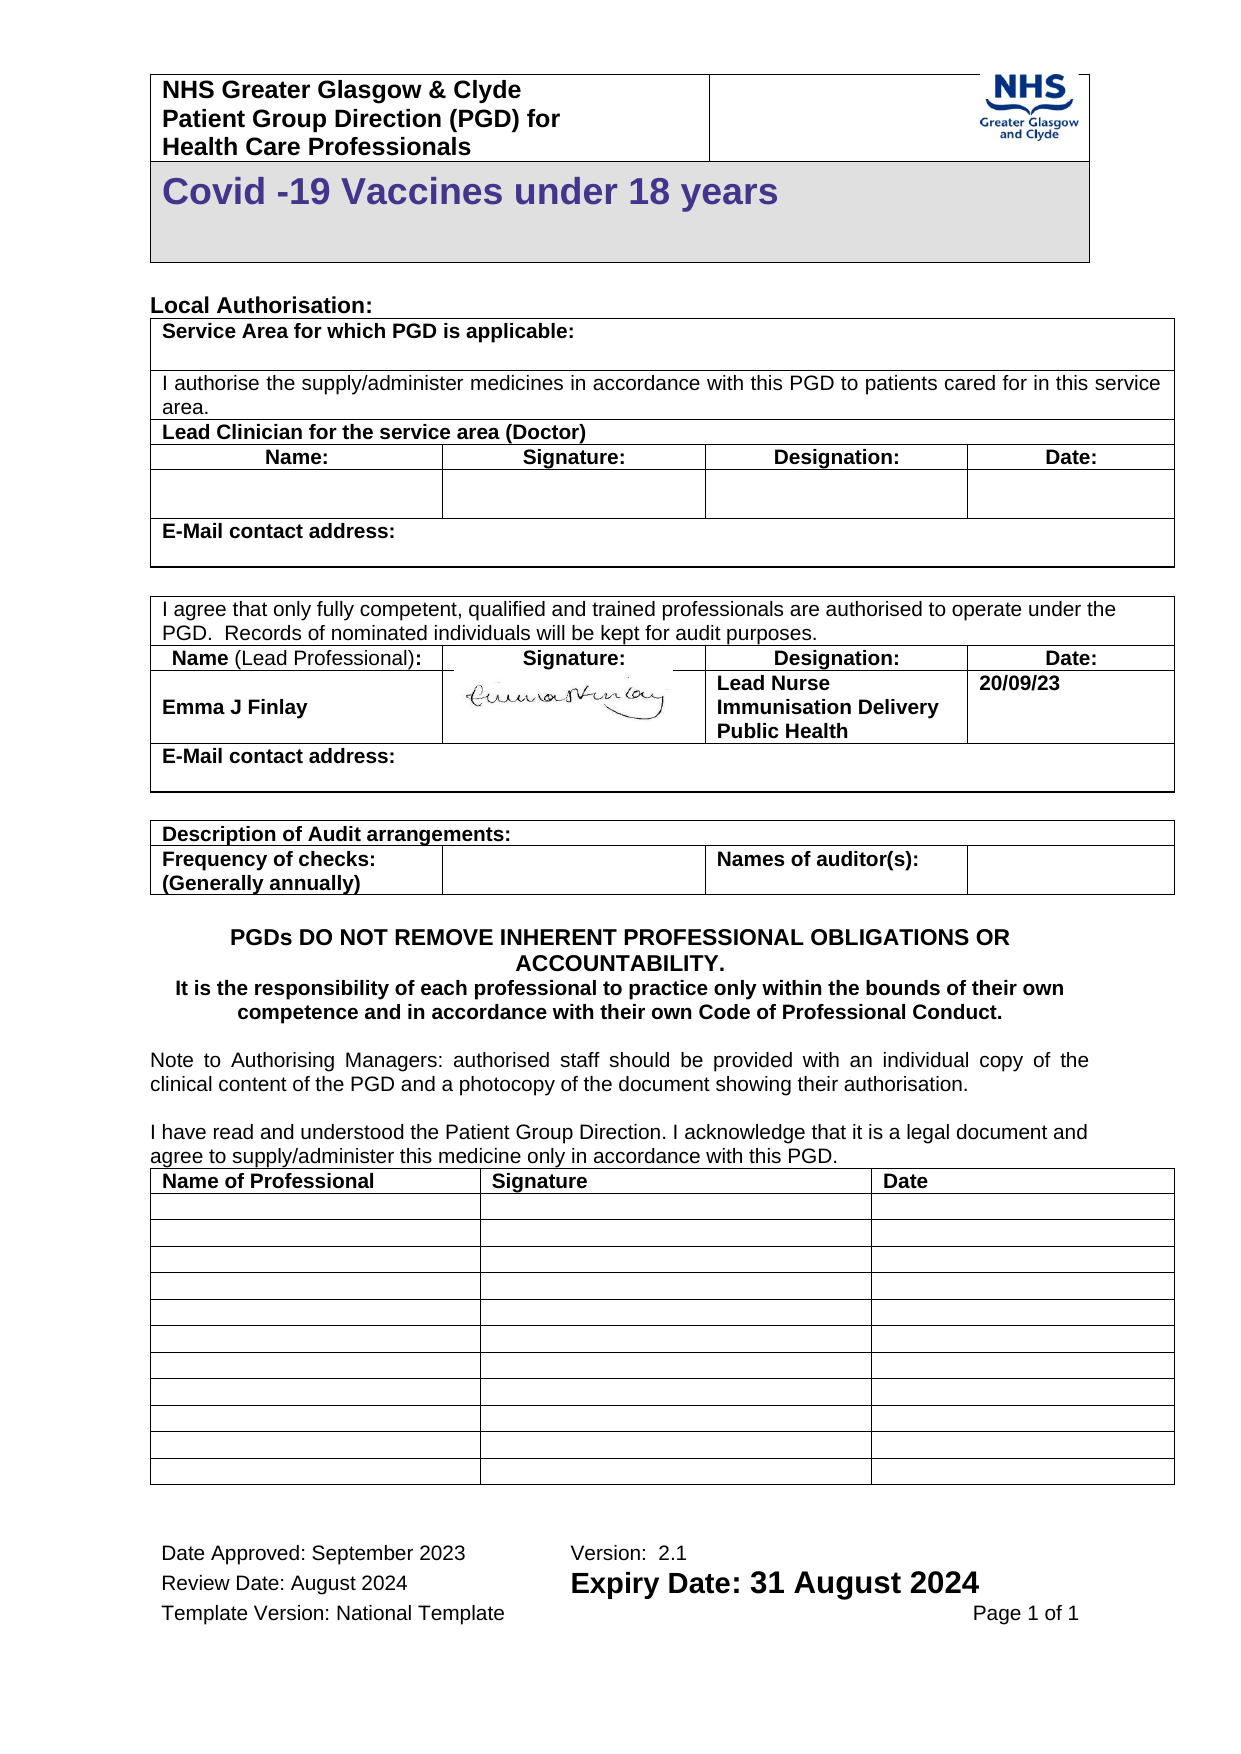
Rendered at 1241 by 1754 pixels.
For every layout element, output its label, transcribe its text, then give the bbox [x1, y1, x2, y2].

table_cell Name (Lead Professional): [151, 646, 442, 669]
table_cell [151, 1247, 480, 1272]
table_cell [443, 846, 705, 894]
table_cell Signature: [443, 646, 705, 669]
table_cell [151, 470, 442, 517]
table_cell [443, 470, 705, 517]
table_cell Lead Clinician for the service area (Doctor) [151, 420, 1174, 443]
table_cell [481, 1406, 871, 1431]
text I have read and understood the Patient Group Direction. I acknowledge that it is a legal document and agree to supply/administer this medicine only in accordance with this PGD. [150, 1120, 1090, 1168]
table_cell [151, 1326, 480, 1352]
table_cell 20/09/23 [968, 671, 1174, 742]
table_cell [968, 846, 1174, 894]
table_cell I authorise the supply/administer medicines in accordance with this PGD to patients cared for in this service area. [151, 371, 1174, 418]
table_cell [443, 671, 705, 742]
table_cell [151, 1220, 480, 1246]
table_cell [706, 470, 967, 517]
table_cell [872, 1432, 1174, 1457]
table_cell [872, 1353, 1174, 1378]
table_cell Lead Nurse Immunisation Delivery Public Health [706, 671, 967, 742]
table_cell Frequency of checks: (Generally annually) [151, 846, 442, 894]
table_cell Date: [968, 646, 1174, 669]
text It is the responsibility of each professional to practice only within the bounds of their own competence and in accordance with their own Code of Professional Conduct. [150, 976, 1090, 1024]
table_header I agree that only fully competent, qualified and trained professionals are authorised to operate under the PGD. Records of nominated individuals will be kept for audit purposes. [151, 597, 1174, 644]
table_cell [872, 1300, 1174, 1325]
table_cell [151, 1459, 480, 1484]
table_cell [872, 1247, 1174, 1272]
table_cell Signature: [443, 445, 705, 468]
table_cell [481, 1247, 871, 1272]
table_cell [481, 1432, 871, 1457]
text PGDs DO NOT REMOVE INHERENT PROFESSIONAL OBLIGATIONS OR ACCOUNTABILITY. [150, 923, 1090, 976]
table_cell [481, 1459, 871, 1484]
table_cell [151, 1194, 480, 1219]
table_cell [481, 1379, 871, 1404]
table_cell [151, 1379, 480, 1404]
table_header Name of Professional [151, 1169, 480, 1193]
table_cell E-Mail contact address: [151, 744, 1174, 791]
table_cell [481, 1326, 871, 1352]
table_header Service Area for which PGD is applicable: [151, 319, 1174, 369]
table_cell [872, 1220, 1174, 1246]
picture [454, 670, 673, 726]
table_cell [872, 1273, 1174, 1299]
table_cell Name: [151, 445, 442, 468]
table_cell Designation: [706, 646, 967, 669]
table_cell [481, 1300, 871, 1325]
picture [980, 74, 1079, 141]
table_cell [151, 1300, 480, 1325]
table_cell [968, 470, 1174, 517]
table_cell [481, 1273, 871, 1299]
table_header Description of Audit arrangements: [151, 821, 1174, 845]
table_cell [151, 1273, 480, 1299]
table_header Date [872, 1169, 1174, 1193]
table_cell [481, 1194, 871, 1219]
table_cell [872, 1194, 1174, 1219]
table_cell Date: [968, 445, 1174, 468]
table_cell [151, 1353, 480, 1378]
table_cell [872, 1406, 1174, 1431]
text Local Authorisation: [150, 292, 1090, 318]
text Note to Authorising Managers: authorised staff should be provided with an individual copy of the clinical content of the PGD and a photocopy of the document showing their authorisation. [150, 1048, 1090, 1096]
table_cell [151, 1406, 480, 1431]
table_cell [872, 1459, 1174, 1484]
table_cell [481, 1353, 871, 1378]
table_header Signature [481, 1169, 871, 1193]
table_cell Names of auditor(s): [706, 846, 967, 894]
table_cell Emma J Finlay [151, 671, 442, 742]
table_cell E-Mail contact address: [151, 519, 1174, 566]
table_cell [872, 1326, 1174, 1352]
table_cell Designation: [706, 445, 967, 468]
table_cell [872, 1379, 1174, 1404]
table_cell [151, 1432, 480, 1457]
table_cell [481, 1220, 871, 1246]
